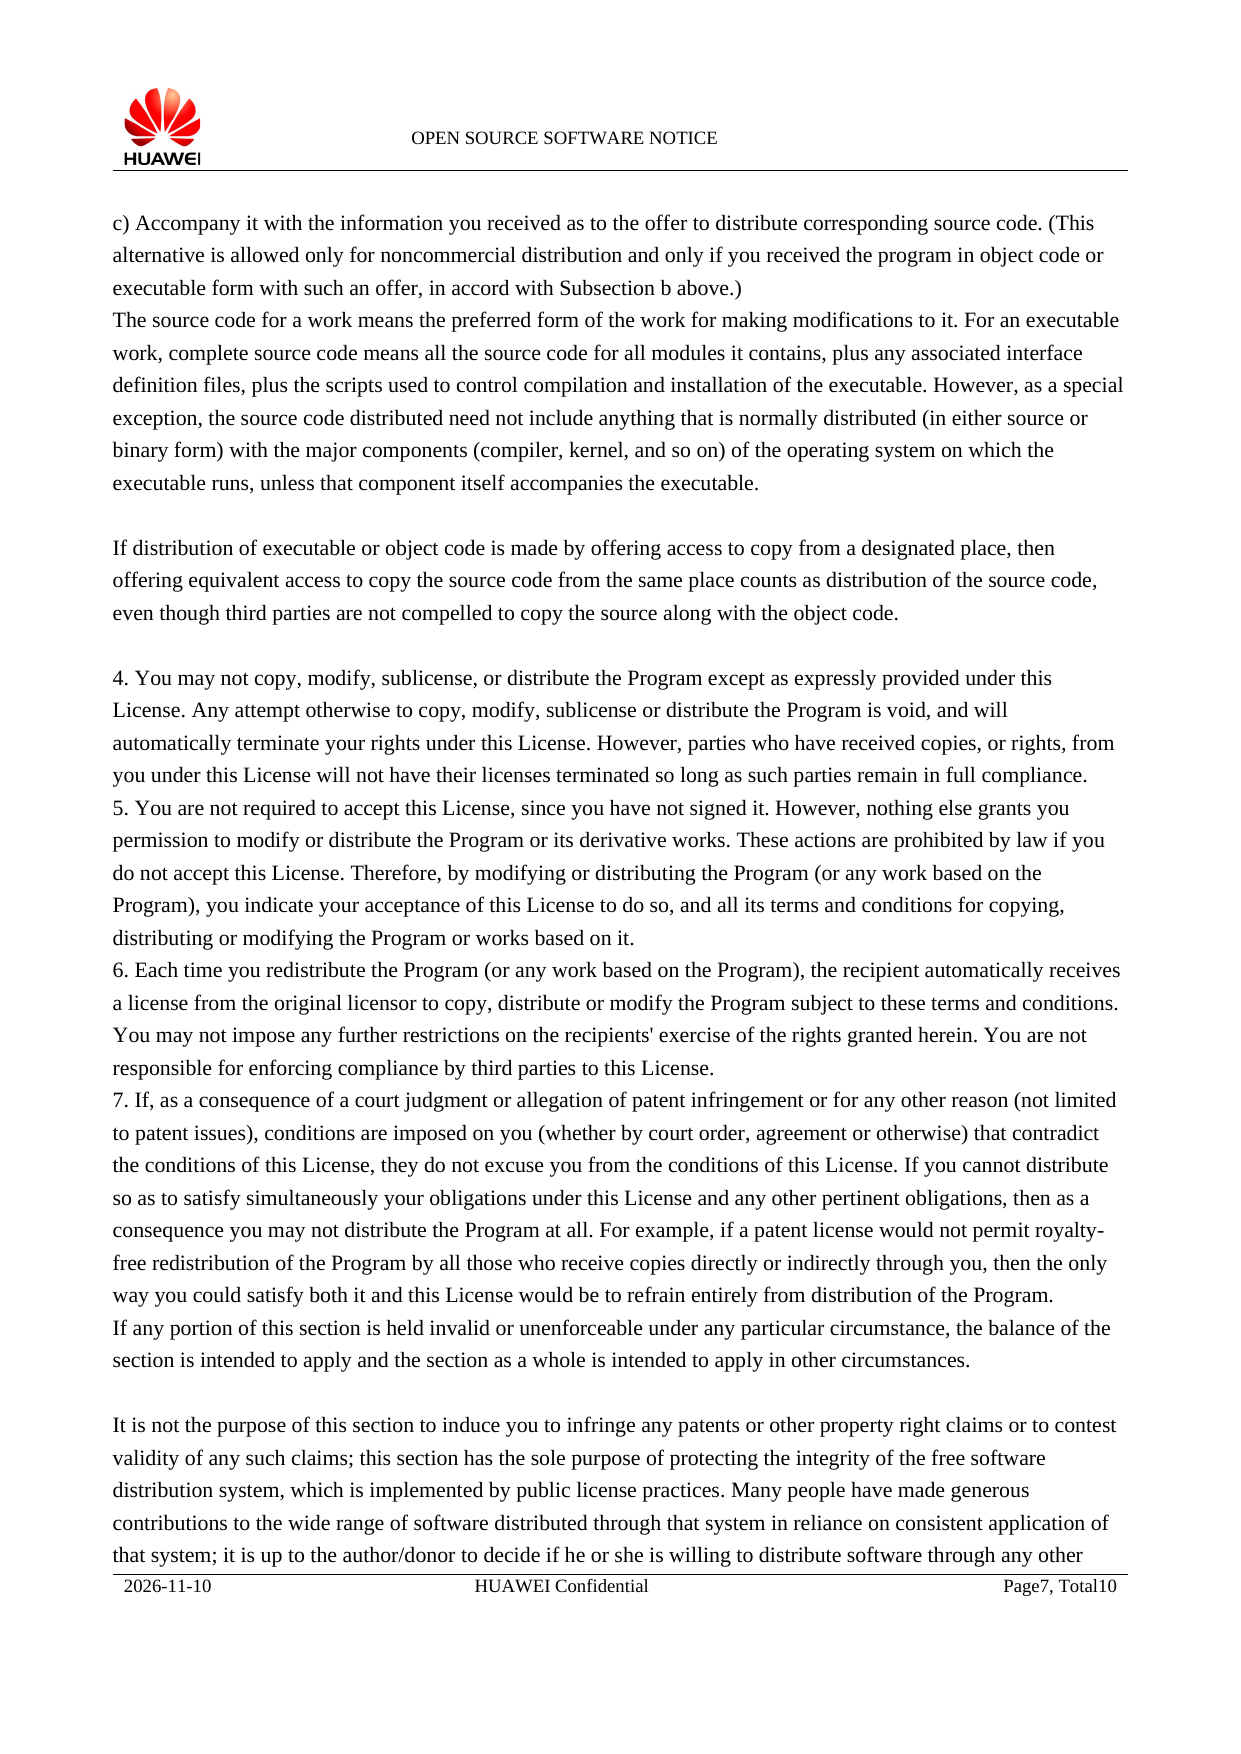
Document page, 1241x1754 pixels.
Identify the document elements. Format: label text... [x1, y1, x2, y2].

picture [124, 88, 201, 165]
